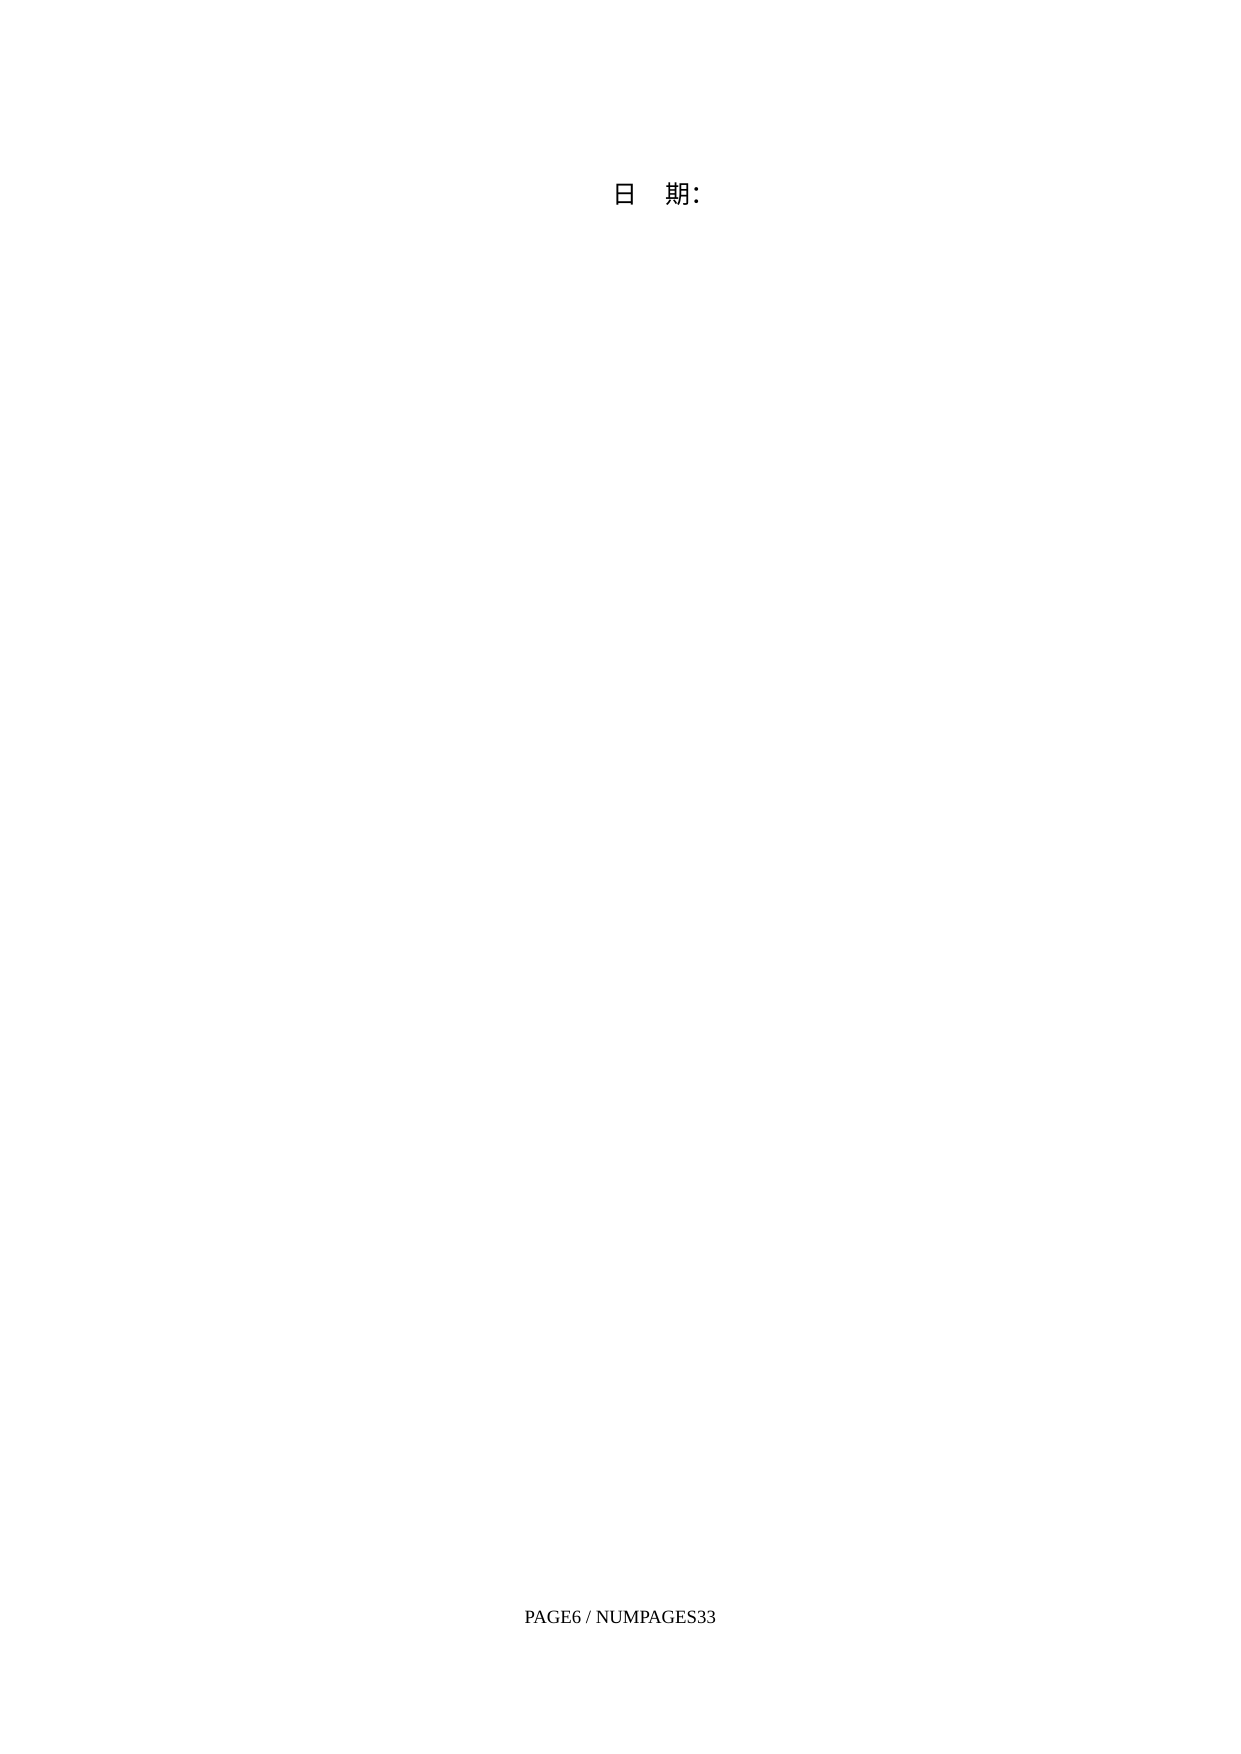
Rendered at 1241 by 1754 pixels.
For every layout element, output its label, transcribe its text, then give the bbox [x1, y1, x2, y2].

text 日 期： [187, 160, 1053, 225]
